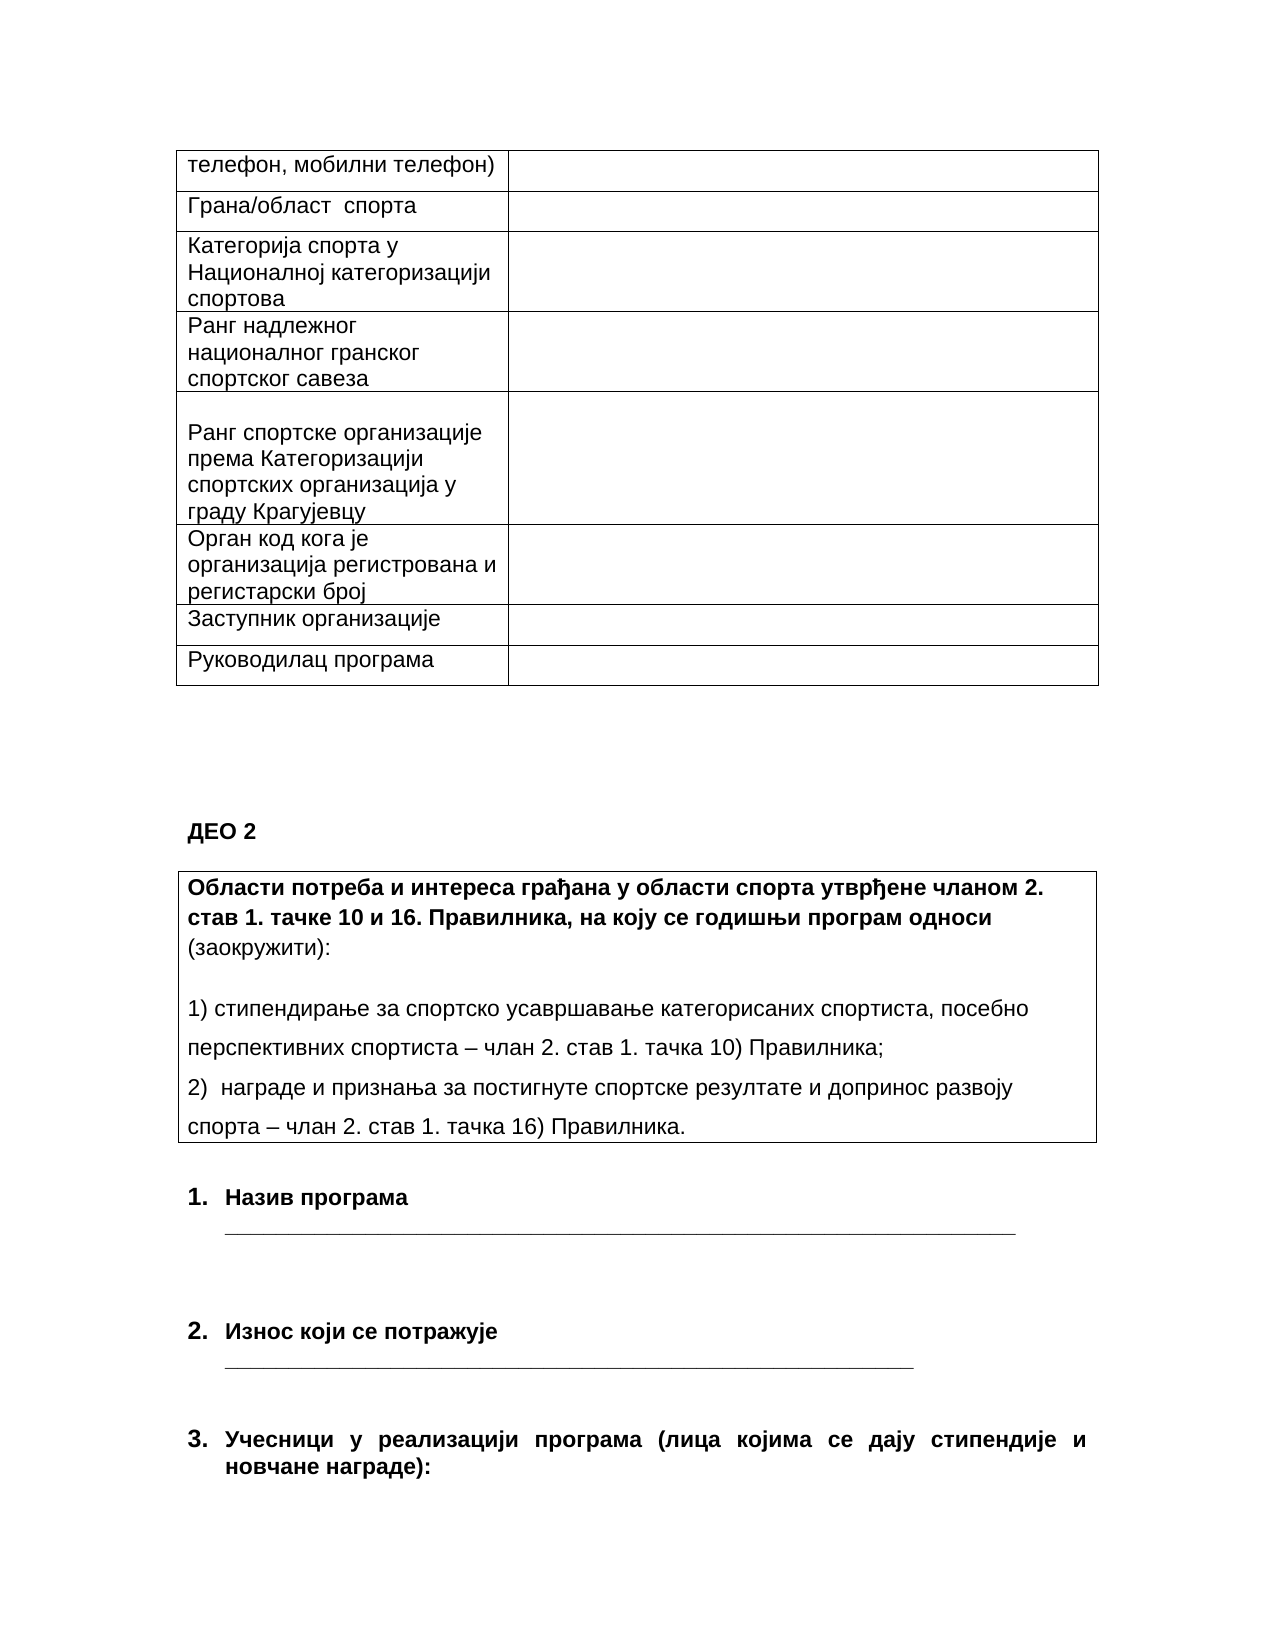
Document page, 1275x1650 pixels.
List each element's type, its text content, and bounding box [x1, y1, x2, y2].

list Учесници у реализацији програма (лица којима се дају стипендије и новчане награде): [187, 1424, 1087, 1479]
text 2) награде и признања за постигнуте спортске резултате и допринос развоју спорта – члан 2. став 1. тачка 16) Правилника. [179, 1071, 1096, 1142]
table_cell [509, 392, 1098, 524]
table_cell Ранг надлежног националног гранског спортског савеза [177, 312, 508, 391]
table_cell [509, 192, 1098, 231]
table_cell [509, 525, 1098, 604]
list Назив програма ______________________________________________________________ [187, 1182, 1087, 1237]
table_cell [177, 151, 508, 191]
table_cell [509, 151, 1098, 191]
table_cell Ранг спортске организације према Категоризацији спортских организација у граду Крагујевцу [177, 392, 508, 524]
table_cell [509, 605, 1098, 645]
table_cell [509, 232, 1098, 311]
table_cell Орган код кога је организација регистрована и регистарски број [177, 525, 508, 604]
list Износ који се потражује ______________________________________________________ [187, 1316, 1087, 1371]
table_cell Категорија спорта у Националној категоризацији спортова [177, 232, 508, 311]
text Области потреба и интереса грађана у области спорта утврђене чланом 2. став 1. тачке 10 и 16. Правилника, на коју се годишњи програм односи (заокружити): [179, 872, 1096, 961]
table_cell [509, 312, 1098, 391]
table_cell Заступник организације [177, 605, 508, 645]
table_cell Руководилац програма [177, 646, 508, 685]
table_cell Грана/област спорта [177, 192, 508, 231]
text ДЕО 2 [187, 818, 1087, 844]
table_cell [509, 646, 1098, 685]
text 1) стипендирање за спортско усавршавање категорисаних спортиста, посебно перспективних спортиста – члан 2. став 1. тачка 10) Правилника; [179, 992, 1096, 1061]
